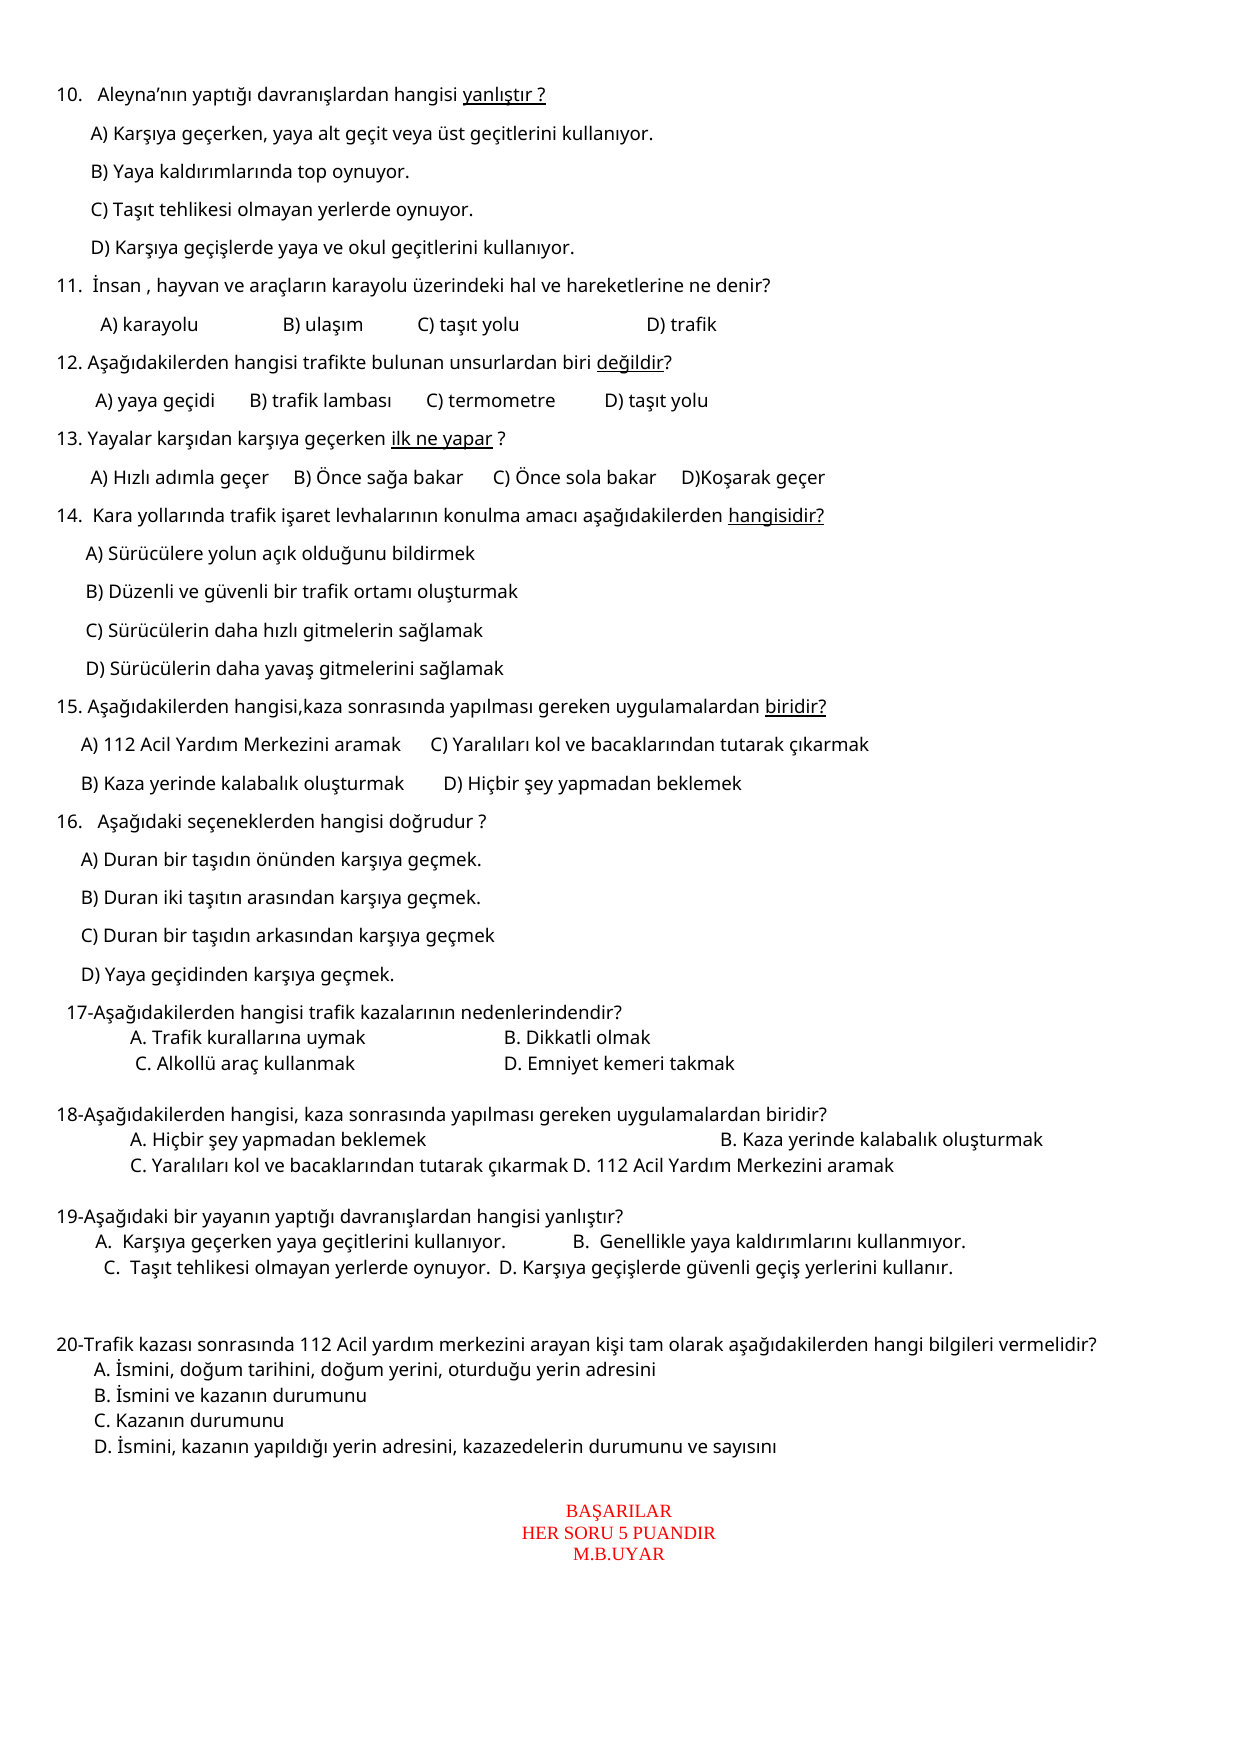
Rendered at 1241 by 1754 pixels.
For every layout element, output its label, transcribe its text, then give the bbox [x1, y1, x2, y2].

text B) Yaya kaldırımlarında top oynuyor. [56, 158, 1181, 184]
text C) Sürücülerin daha hızlı gitmelerin sağlamak [56, 617, 1181, 642]
text C. Yaralıları kol ve bacaklarından tutarak çıkarmak D. 112 Acil Yardım Merkezini aramak [56, 1152, 1181, 1178]
text A) Karşıya geçerken, yaya alt geçit veya üst geçitlerini kullanıyor. [56, 120, 1181, 145]
list C. Taşıt tehlikesi olmayan yerlerde oynuyor. D. Karşıya geçişlerde güvenli geçiş yerlerini kullanır. [94, 1254, 1181, 1280]
text A. Trafik kurallarına uymak B. Dikkatli olmak [130, 1025, 1181, 1050]
text HER SORU 5 PUANDIR [56, 1522, 1181, 1543]
text A. Hiçbir şey yapmadan beklemek B. Kaza yerinde kalabalık oluşturmak [56, 1127, 1181, 1152]
text D) Yaya geçidinden karşıya geçmek. [56, 961, 1181, 986]
text C. Alkollü araç kullanmak D. Emniyet kemeri takmak [56, 1050, 1181, 1076]
text C) Duran bir taşıdın arkasından karşıya geçmek [56, 923, 1181, 948]
text B) Kaza yerinde kalabalık oluşturmak D) Hiçbir şey yapmadan beklemek [56, 770, 1181, 795]
text B) Düzenli ve güvenli bir trafik ortamı oluşturmak [56, 579, 1181, 604]
text 16. Aşağıdaki seçeneklerden hangisi doğrudur ? [56, 808, 1181, 833]
text 13. Yayalar karşıdan karşıya geçerken ilk ne yapar ? [56, 426, 1173, 451]
text A) Sürücülere yolun açık olduğunu bildirmek [56, 540, 1181, 566]
text B) Duran iki taşıtın arasından karşıya geçmek. [56, 884, 1181, 910]
text C. Kazanın durumunu [56, 1407, 1181, 1433]
text C) Taşıt tehlikesi olmayan yerlerde oynuyor. [56, 196, 1181, 222]
text 12. Aşağıdakilerden hangisi trafikte bulunan unsurlardan biri değildir? [56, 349, 1173, 375]
text B. İsmini ve kazanın durumunu [56, 1382, 1181, 1407]
list 18-Aşağıdakilerden hangisi, kaza sonrasında yapılması gereken uygulamalardan biridir? [56, 1101, 1181, 1127]
list 19-Aşağıdaki bir yayanın yaptığı davranışlardan hangisi yanlıştır? [56, 1203, 1181, 1229]
text A. İsmini, doğum tarihini, doğum yerini, oturduğu yerin adresini [56, 1356, 1181, 1382]
text A) Duran bir taşıdın önünden karşıya geçmek. [56, 846, 1181, 872]
text A) Hızlı adımla geçer B) Önce sağa bakar C) Önce sola bakar D)Koşarak geçer [56, 464, 1181, 489]
text 15. Aşağıdakilerden hangisi,kaza sonrasında yapılması gereken uygulamalardan biridir? [56, 693, 1181, 719]
list A. Karşıya geçerken yaya geçitlerini kullanıyor. B. Genellikle yaya kaldırımlarını kullanmıyor. [56, 1229, 1181, 1254]
text 11. İnsan , hayvan ve araçların karayolu üzerindeki hal ve hareketlerine ne denir? [56, 273, 1181, 298]
list 17-Aşağıdakilerden hangisi trafik kazalarının nedenlerindendir? [56, 999, 1181, 1025]
text 10. Aleyna’nın yaptığı davranışlardan hangisi yanlıştır ? [56, 82, 1181, 107]
text D) Karşıya geçişlerde yaya ve okul geçitlerini kullanıyor. [56, 234, 1181, 260]
text BAŞARILAR [56, 1500, 1181, 1522]
text A) yaya geçidi B) trafik lambası C) termometre D) taşıt yolu [56, 387, 1173, 413]
text 14. Kara yollarında trafik işaret levhalarının konulma amacı aşağıdakilerden hangisidir? [56, 502, 1181, 528]
list 20-Trafik kazası sonrasında 112 Acil yardım merkezini arayan kişi tam olarak aşağıdakilerden hangi bilgileri vermelidir? [56, 1331, 1181, 1356]
text A) 112 Acil Yardım Merkezini aramak C) Yaralıları kol ve bacaklarından tutarak çıkarmak [56, 732, 1181, 757]
text M.B.UYAR [56, 1543, 1181, 1565]
text D) Sürücülerin daha yavaş gitmelerini sağlamak [56, 655, 1181, 681]
text D. İsmini, kazanın yapıldığı yerin adresini, kazazedelerin durumunu ve sayısını [56, 1433, 1181, 1458]
text A) karayolu B) ulaşım C) taşıt yolu D) trafik [56, 311, 1181, 337]
